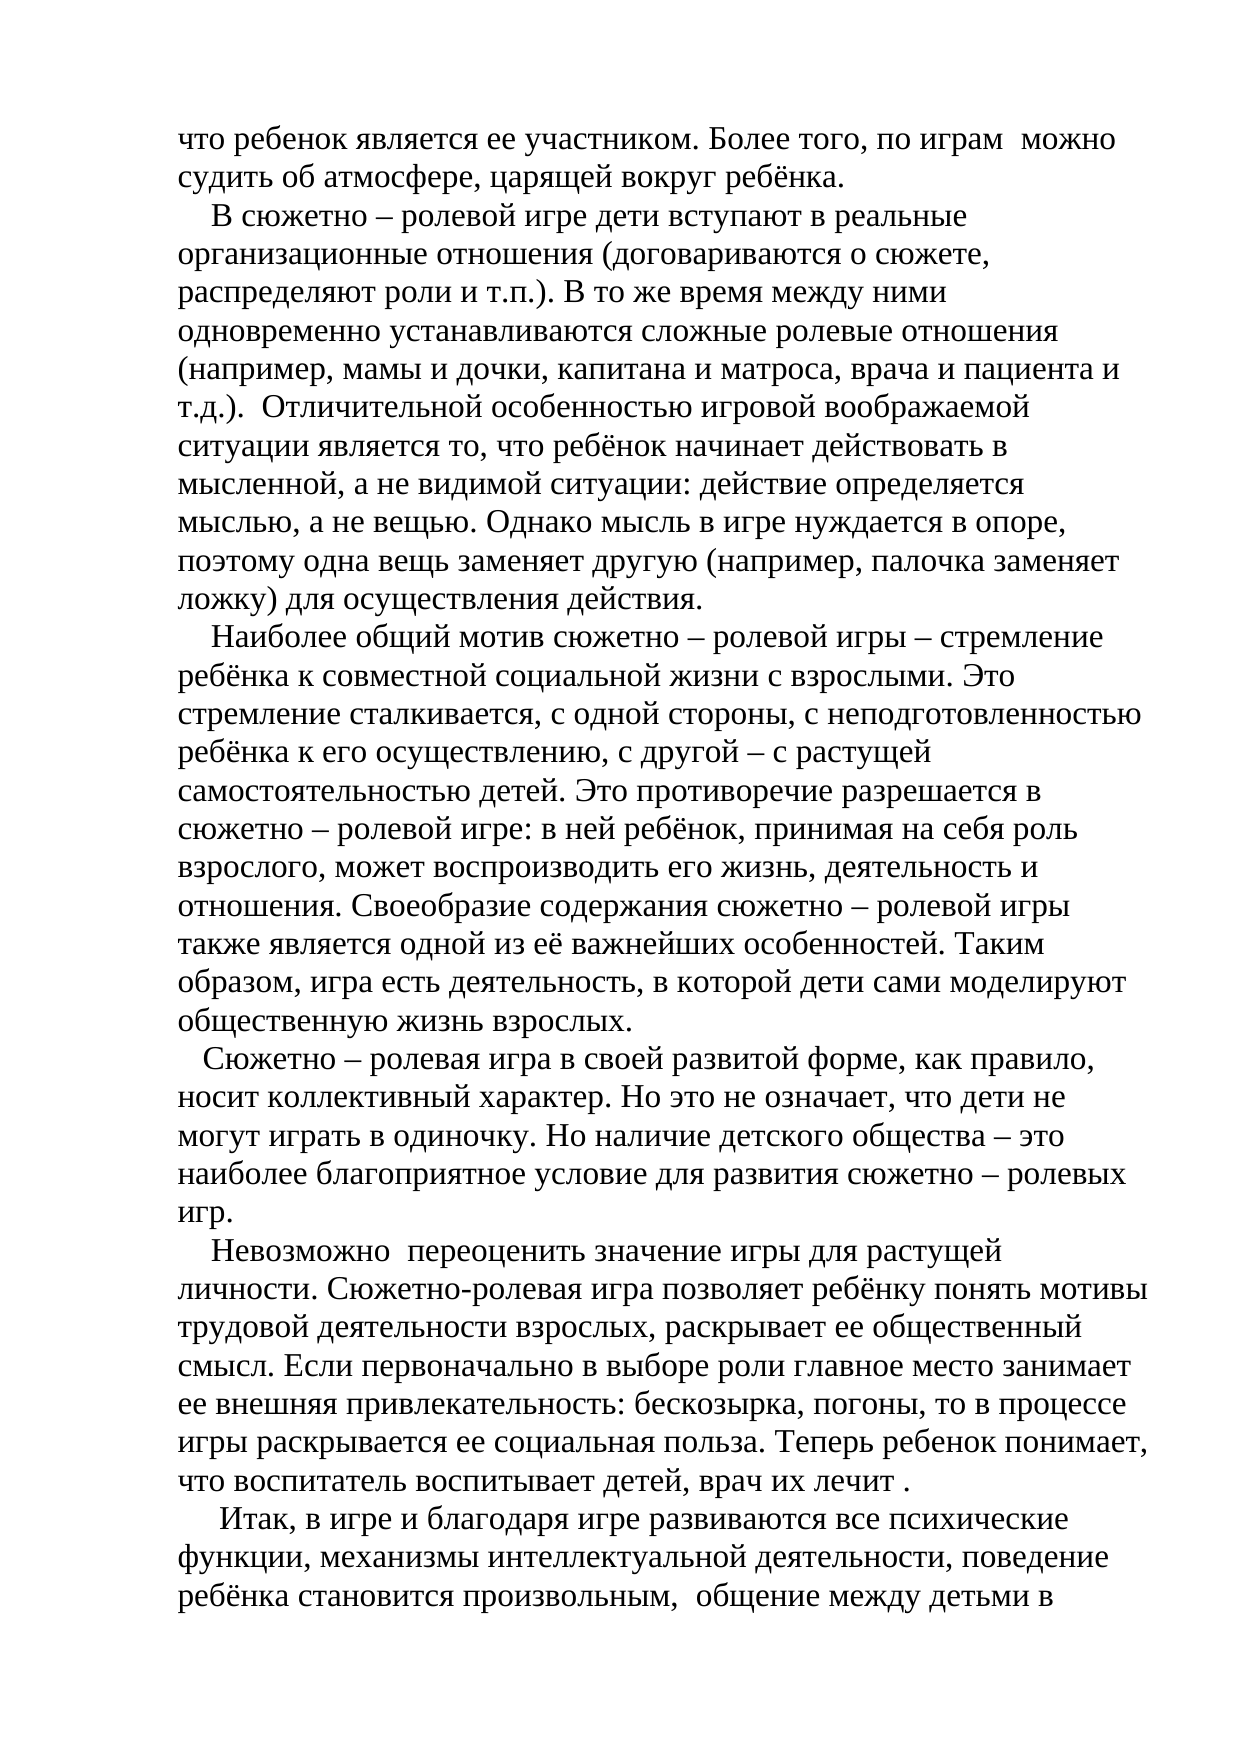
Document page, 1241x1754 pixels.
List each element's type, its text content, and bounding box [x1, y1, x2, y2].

text Невозможно переоценить значение игры для растущей личности. Сюжетно-ролевая игра позволяет ребёнку понять мотивы трудовой деятельности взрослых, раскрывает ее общественный смысл. Если первоначально в выборе роли главное место занимает ее внешняя привлекательность: бескозырка, погоны, то в процессе игры раскрывается ее социальная польза. Теперь ребенок понимает, что воспитатель воспитывает детей, врач их лечит . [177, 1230, 1152, 1498]
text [177, 1498, 1152, 1613]
text В сюжетно – ролевой игре дети вступают в реальные организационные отношения (договариваются о сюжете, распределяют роли и т.п.). В то же время между ними одновременно устанавливаются сложные ролевые отношения (например, мамы и дочки, капитана и матроса, врача и пациента и т.д.). Отличительной особенностью игровой воображаемой ситуации является то, что ребёнок начинает действовать в мысленной, а не видимой ситуации: действие определяется мыслью, а не вещью. Однако мысль в игре нуждается в опоре, поэтому одна вещь заменяет другую (например, палочка заменяет ложку) для осуществления действия. [177, 195, 1152, 616]
text Наиболее общий мотив сюжетно – ролевой игры – стремление ребёнка к совместной социальной жизни с взрослыми. Это стремление сталкивается, с одной стороны, с неподготовленностью ребёнка к его осуществлению, с другой – с растущей самостоятельностью детей. Это противоречие разрешается в сюжетно – ролевой игре: в ней ребёнок, принимая на себя роль взрослого, может воспроизводить его жизнь, деятельность и отношения. Своеобразие содержания сюжетно – ролевой игры также является одной из её важнейших особенностей. Таким образом, игра есть деятельность, в которой дети сами моделируют общественную жизнь взрослых. [177, 616, 1152, 1038]
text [177, 118, 1152, 195]
text Сюжетно – ролевая игра в своей развитой форме, как правило, носит коллективный характер. Но это не означает, что дети не могут играть в одиночку. Но наличие детского общества – это наиболее благоприятное условие для развития сюжетно – ролевых игр. [177, 1038, 1152, 1230]
